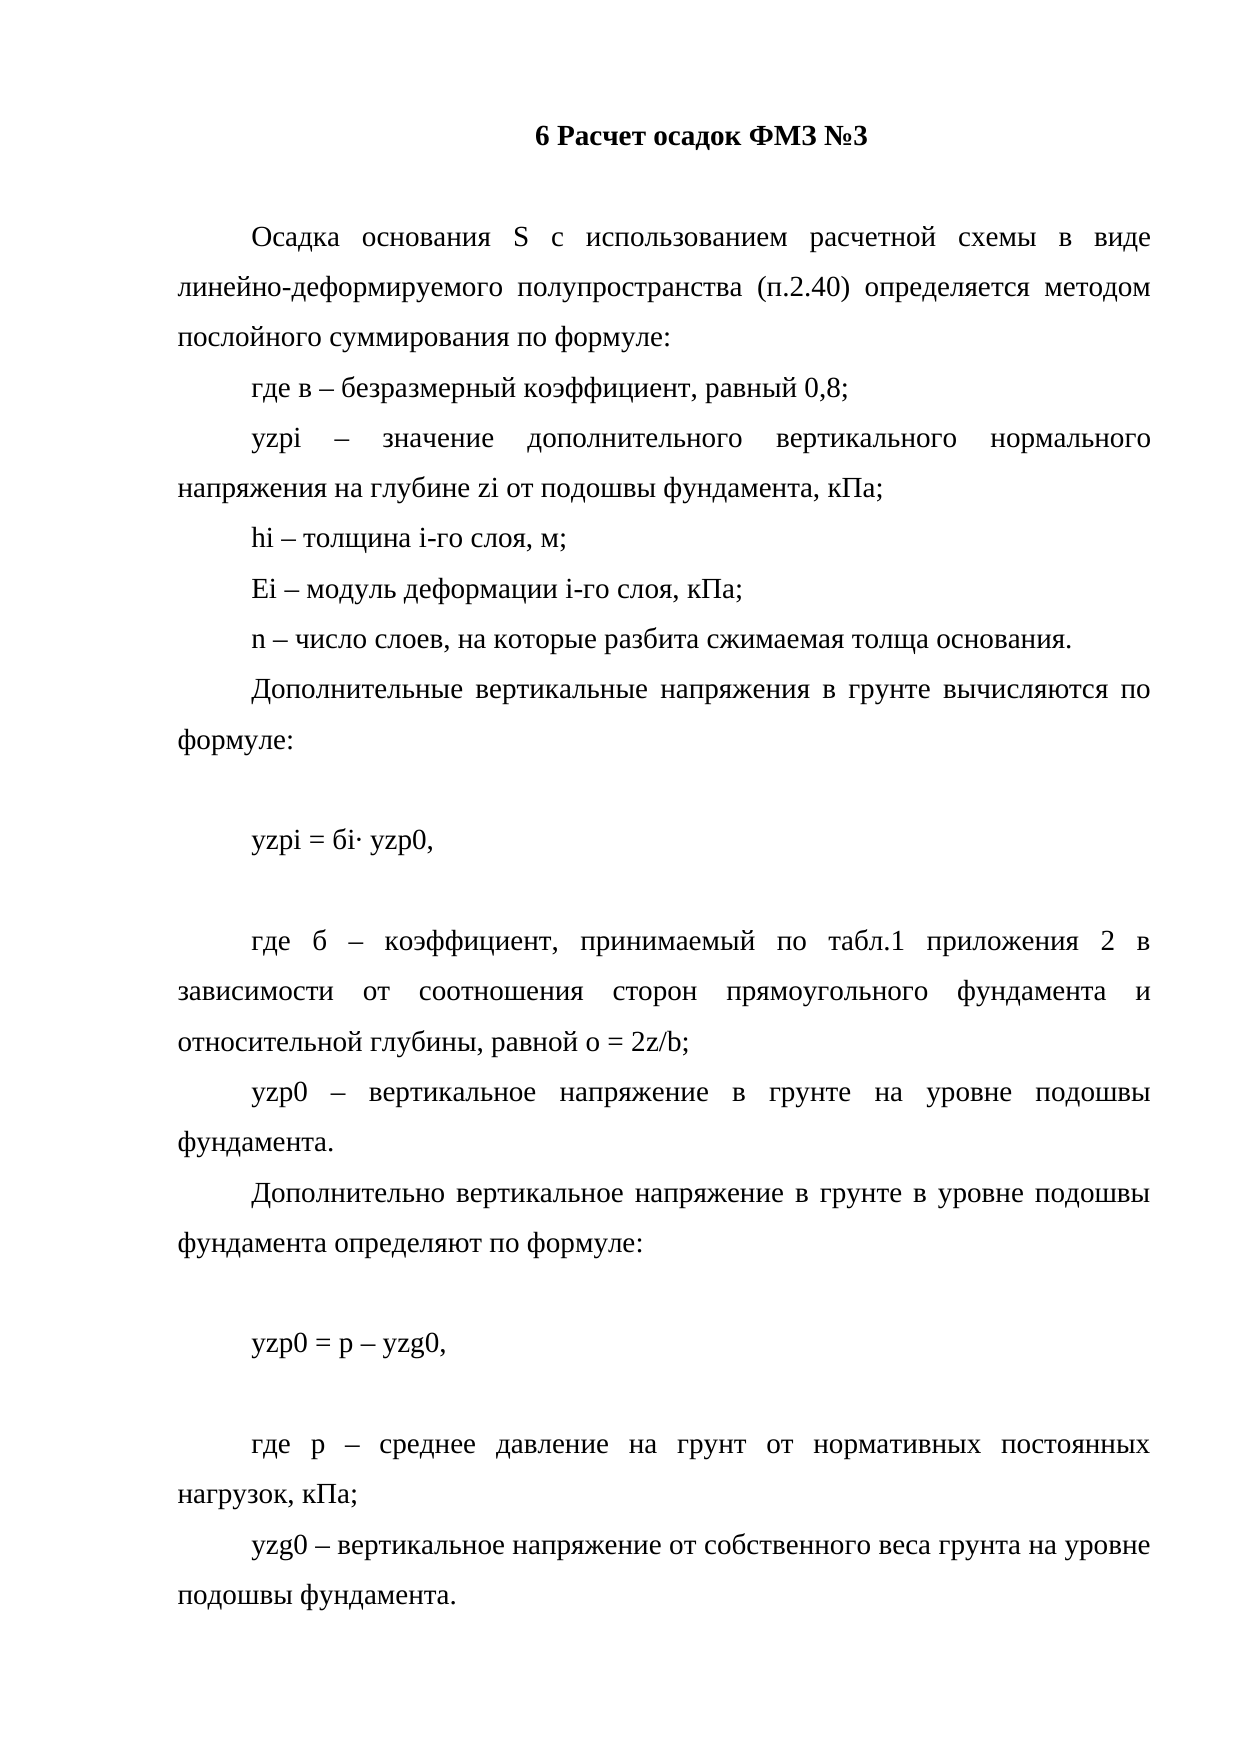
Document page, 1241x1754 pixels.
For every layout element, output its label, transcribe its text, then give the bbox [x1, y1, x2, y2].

text уzpi – значение дополнительного вертикального нормального напряжения на глубине zi от подошвы фундамента, кПа; [177, 420, 1152, 504]
text hi – толщина i-го слоя, м; [177, 521, 1152, 554]
text где p – среднее давление на грунт от нормативных постоянных нагрузок, кПа; [177, 1426, 1152, 1510]
text уzp0 – вертикальное напряжение в грунте на уровне подошвы фундамента. [177, 1074, 1152, 1158]
text где б – коэффициент, принимаемый по табл.1 приложения 2 в зависимости от соотношения сторон прямоугольного фундамента и относительной глубины, равной о = 2z/b; [177, 923, 1152, 1057]
text уzpi = бi∙ уzp0, [177, 822, 1152, 856]
text Осадка основания S с использованием расчетной схемы в виде линейно-деформируемого полупространства (п.2.40) определяется методом послойного суммирования по формуле: [177, 219, 1152, 353]
text уzp0 = p – уzg0, [177, 1326, 1152, 1359]
text n – число слоев, на которые разбита сжимаемая толща основания. [177, 621, 1152, 655]
text уzg0 – вертикальное напряжение от собственного веса грунта на уровне подошвы фундамента. [177, 1527, 1152, 1611]
text Дополнительно вертикальное напряжение в грунте в уровне подошвы фундамента определяют по формуле: [177, 1175, 1152, 1258]
text Ei – модуль деформации i-го слоя, кПа; [177, 571, 1152, 604]
text 6 Расчет осадок ФМЗ №3 [177, 118, 1152, 152]
text где в – безразмерный коэффициент, равный 0,8; [177, 370, 1152, 403]
text Дополнительные вертикальные напряжения в грунте вычисляются по формуле: [177, 672, 1152, 755]
